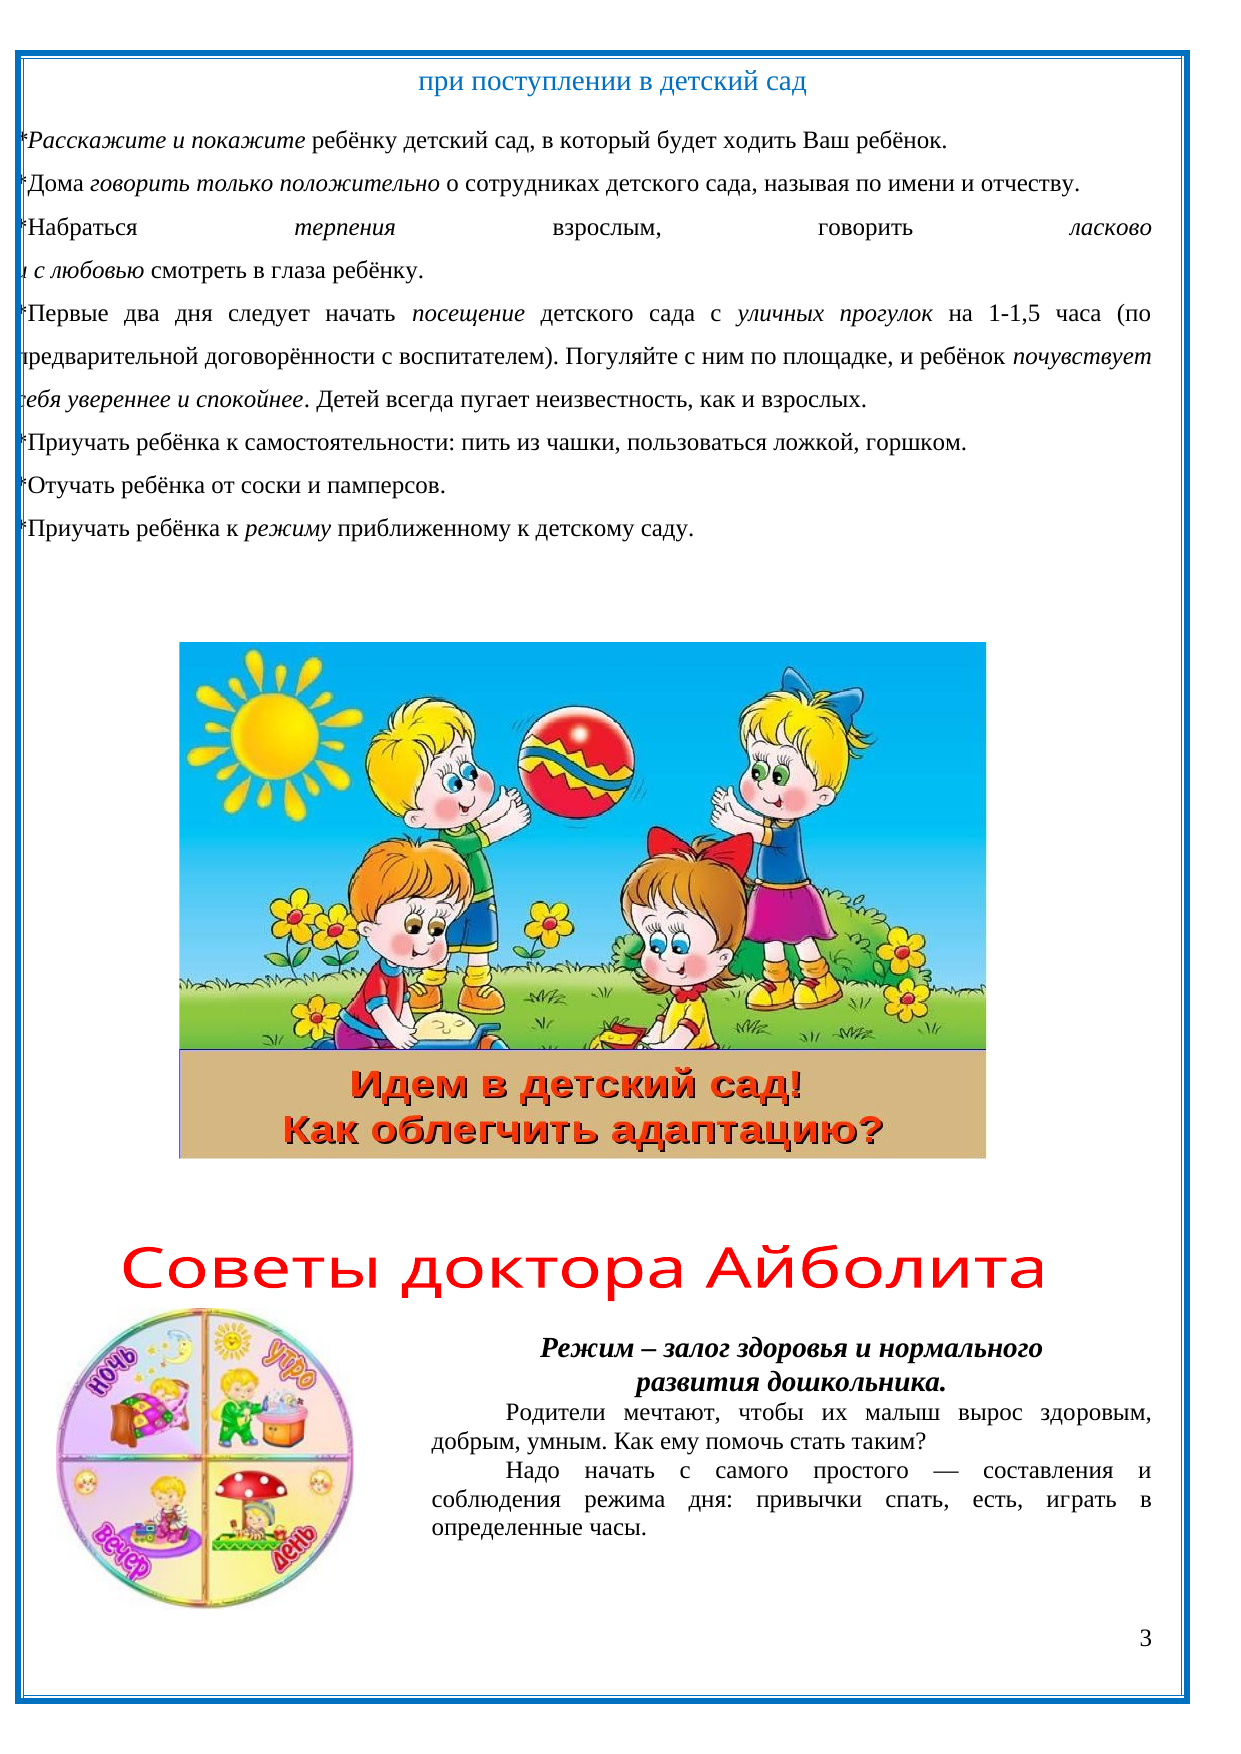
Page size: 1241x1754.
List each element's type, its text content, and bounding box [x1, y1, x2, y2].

text Режим – залог здоровья и нормального [354, 1330, 1152, 1364]
text *Расскажите и покажите ребёнку детский сад, в который будет ходить Ваш ребёнок. [24, 125, 1152, 154]
text *Набраться терпения взрослым, говорить ласково и с любовью смотреть в глаза ребёнку. [24, 212, 1152, 283]
text Надо начать с самого простого — составления и соблюдения режима дня: привычки спать, есть, играть в определенные часы. [354, 1455, 1152, 1541]
text развития дошкольника. [354, 1364, 1152, 1397]
text *Первые два дня следует начать посещение детского сада с уличных прогулок на 1-1,5 часа (по предварительной договорённости с воспитателем). Погуляйте с ним по площадке, и ребёнок почувствует себя увереннее и спокойнее. Детей всегда пугает неизвестность, как и взрослых. [24, 298, 1152, 413]
text *Дома говорить только положительно о сотрудниках детского сада, называя по имени и отчеству. [24, 168, 1152, 197]
text *Приучать ребёнка к самостоятельности: пить из чашки, пользоваться ложкой, горшком. [24, 427, 1152, 456]
text *Приучать ребёнка к режиму приближенному к детскому саду. [24, 513, 1152, 542]
picture [185, 648, 365, 823]
text при поступлении в детский сад [24, 63, 1152, 97]
text *Отучать ребёнка от соски и памперсов. [24, 470, 1152, 499]
text Родители мечтают, чтобы их малыш вырос здоровым, добрым, умным. Как ему помочь стать таким? [354, 1397, 1152, 1455]
picture [56, 1308, 354, 1610]
picture [179, 642, 988, 1159]
